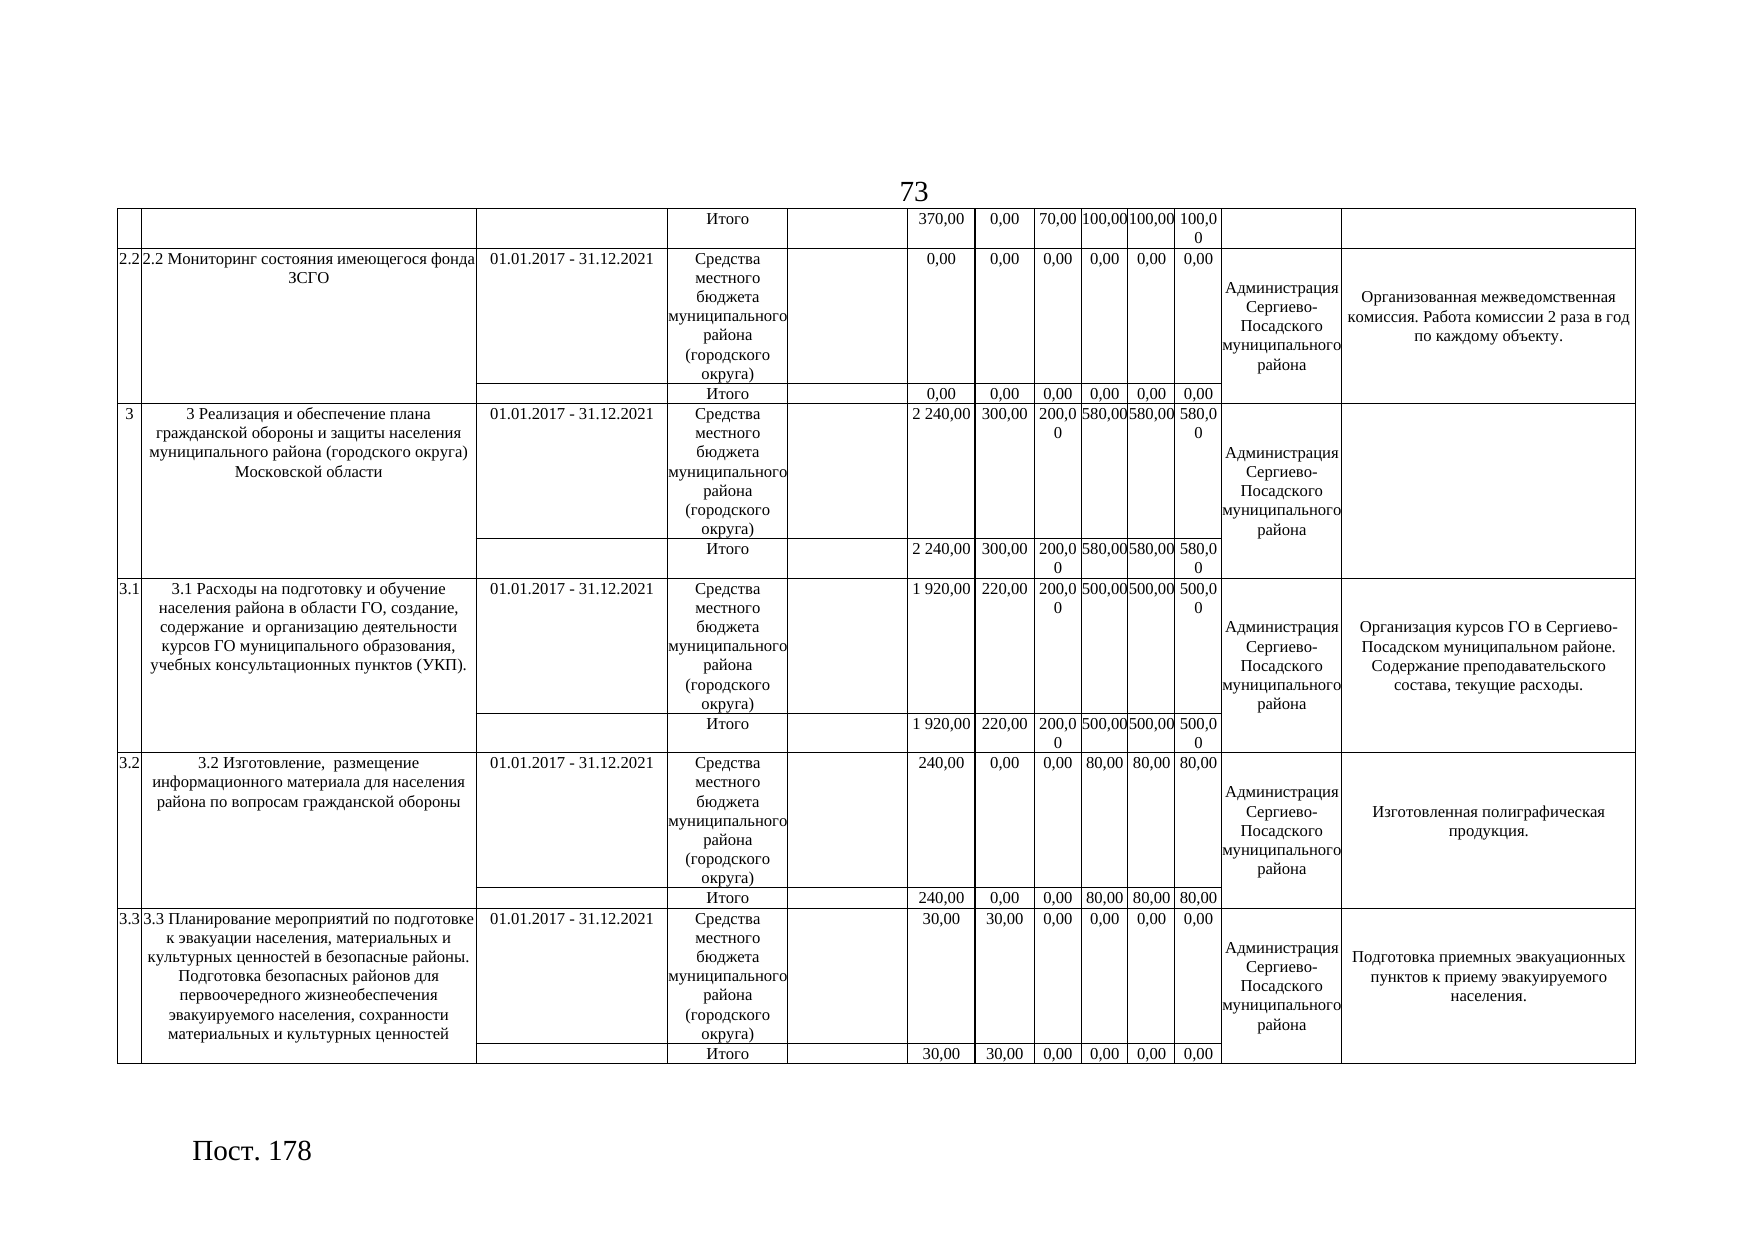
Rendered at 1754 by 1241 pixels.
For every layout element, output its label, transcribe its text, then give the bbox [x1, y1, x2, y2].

table_cell 240,00 [908, 888, 974, 907]
table_cell 80,00 [1082, 753, 1127, 887]
table_cell 2.2 Мониторинг состояния имеющегося фонда ЗСГО [142, 249, 476, 403]
table_cell 3 [118, 404, 141, 577]
table_cell 500,00 [1082, 714, 1127, 752]
table_cell 01.01.2017 - 31.12.2021 [477, 249, 667, 383]
table_cell 1 920,00 [908, 714, 974, 752]
table_cell 01.01.2017 - 31.12.2021 [477, 579, 667, 713]
table_cell 2.2 [118, 249, 141, 403]
table_cell Итого [668, 209, 787, 247]
table_cell [477, 539, 667, 577]
table_cell Итого [668, 384, 787, 403]
table_cell 80,00 [1128, 753, 1174, 887]
table_cell 3.2 [118, 753, 141, 907]
table_cell Итого [668, 1044, 787, 1063]
table_cell 0,00 [1128, 249, 1174, 383]
table_cell 0,00 [1175, 909, 1221, 1043]
table_cell 80,00 [1175, 888, 1221, 907]
table_cell 0,00 [1082, 384, 1127, 403]
table_cell 0,00 [908, 384, 974, 403]
table_cell 100,00 [1175, 209, 1221, 247]
table_cell [477, 1044, 667, 1063]
table_cell [788, 209, 907, 247]
table_cell 0,00 [1035, 249, 1081, 383]
table_cell 220,00 [976, 714, 1034, 752]
table_cell [477, 209, 667, 247]
table_cell 0,00 [1082, 909, 1127, 1043]
table_cell 220,00 [976, 579, 1034, 713]
table_cell 200,00 [1035, 539, 1081, 577]
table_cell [1222, 209, 1341, 247]
table_cell [788, 539, 907, 577]
table_cell 500,00 [1175, 579, 1221, 713]
table_cell 500,00 [1128, 714, 1174, 752]
table_cell 0,00 [1128, 1044, 1174, 1063]
table_cell 3.3 Планирование мероприятий по подготовке к эвакуации населения, материальных и культурных ценностей в безопасные районы. Подготовка безопасных районов для первоочередного жизнеобеспечения эвакуируемого населения, сохранности материальных и культурных ценностей [142, 909, 476, 1063]
table_cell 80,00 [1082, 888, 1127, 907]
table_cell [788, 404, 907, 538]
table_cell Изготовленная полиграфическая продукция. [1342, 753, 1635, 907]
table_cell [788, 888, 907, 907]
table_cell 300,00 [976, 539, 1034, 577]
table_cell 80,00 [1175, 753, 1221, 887]
table_cell 580,00 [1082, 404, 1127, 538]
table_cell 0,00 [1035, 888, 1081, 907]
table_cell 0,00 [1035, 909, 1081, 1043]
table_cell 580,00 [1128, 404, 1174, 538]
table_cell Итого [668, 888, 787, 907]
table_cell 200,00 [1035, 579, 1081, 713]
table_cell 300,00 [976, 404, 1034, 538]
table_cell 0,00 [1035, 1044, 1081, 1063]
table_cell Организованная межведомственная комиссия. Работа комиссии 2 раза в год по каждому объекту. [1342, 249, 1635, 403]
table_cell 100,00 [1082, 209, 1127, 247]
table_cell 0,00 [1128, 384, 1174, 403]
table_cell [788, 909, 907, 1043]
table_cell [788, 384, 907, 403]
table_cell 0,00 [976, 249, 1034, 383]
table_cell 580,00 [1175, 404, 1221, 538]
table_cell Администрация Сергиево-Посадского муниципального района [1222, 249, 1341, 403]
table_cell 0,00 [908, 249, 974, 383]
table_cell 500,00 [1082, 579, 1127, 713]
table_cell 0,00 [1128, 909, 1174, 1043]
table_cell 3.2 Изготовление, размещение информационного материала для населения района по вопросам гражданской обороны [142, 753, 476, 907]
table_cell [477, 714, 667, 752]
table_cell 01.01.2017 - 31.12.2021 [477, 404, 667, 538]
table_cell 01.01.2017 - 31.12.2021 [477, 909, 667, 1043]
table_cell 0,00 [1082, 249, 1127, 383]
table_cell 0,00 [1175, 384, 1221, 403]
table_cell Администрация Сергиево-Посадского муниципального района [1222, 753, 1341, 907]
table_cell 580,00 [1082, 539, 1127, 577]
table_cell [142, 209, 476, 247]
table_cell 2 240,00 [908, 539, 974, 577]
table_cell [788, 249, 907, 383]
table_cell [788, 753, 907, 887]
table_cell 0,00 [1175, 249, 1221, 383]
table_cell [1342, 404, 1635, 577]
table_cell 0,00 [976, 384, 1034, 403]
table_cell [1342, 209, 1635, 247]
table_cell Средства местного бюджета муниципального района (городского округа) [668, 404, 787, 538]
table_cell 0,00 [1035, 753, 1081, 887]
table_cell 3 Реализация и обеспечение плана гражданской обороны и защиты населения муниципального района (городского округа) Московской области [142, 404, 476, 577]
table_cell 0,00 [976, 209, 1034, 247]
table_cell 30,00 [908, 1044, 974, 1063]
table_cell Подготовка приемных эвакуационных пунктов к приему эвакуируемого населения. [1342, 909, 1635, 1063]
table_cell [788, 714, 907, 752]
table_cell 500,00 [1175, 714, 1221, 752]
table_cell 30,00 [976, 909, 1034, 1043]
table_cell 240,00 [908, 753, 974, 887]
table_cell 580,00 [1128, 539, 1174, 577]
table_cell [477, 384, 667, 403]
table_cell Средства местного бюджета муниципального района (городского округа) [668, 249, 787, 383]
table_cell Итого [668, 539, 787, 577]
table_cell 0,00 [1082, 1044, 1127, 1063]
table_cell Средства местного бюджета муниципального района (городского округа) [668, 753, 787, 887]
table_cell Организация курсов ГО в Сергиево-Посадском муниципальном районе. Содержание преподавательского состава, текущие расходы. [1342, 579, 1635, 752]
table_cell 3.1 [118, 579, 141, 752]
table_cell Администрация Сергиево-Посадского муниципального района [1222, 404, 1341, 577]
table_cell 0,00 [976, 753, 1034, 887]
table_cell 580,00 [1175, 539, 1221, 577]
table_cell [788, 579, 907, 713]
table_cell 0,00 [1175, 1044, 1221, 1063]
table_cell 3.1 Расходы на подготовку и обучение населения района в области ГО, создание, содержание и организацию деятельности курсов ГО муниципального образования, учебных консультационных пунктов (УКП). [142, 579, 476, 752]
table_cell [1222, 909, 1341, 1063]
table_cell Администрация Сергиево-Посадского муниципального района [1222, 579, 1341, 752]
table_cell 3.3 [118, 909, 141, 1063]
table_cell 500,00 [1128, 579, 1174, 713]
table_cell 200,00 [1035, 404, 1081, 538]
table_cell 0,00 [976, 888, 1034, 907]
table_cell 2.1 [118, 209, 141, 247]
table_cell 01.01.2017 - 31.12.2021 [477, 753, 667, 887]
table_cell 2 240,00 [908, 404, 974, 538]
table_cell 80,00 [1128, 888, 1174, 907]
table_cell 30,00 [908, 909, 974, 1043]
table_cell 200,00 [1035, 714, 1081, 752]
table_cell 0,00 [1035, 384, 1081, 403]
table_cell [668, 909, 787, 1043]
table_cell 70,00 [1035, 209, 1081, 247]
table_cell Средства местного бюджета муниципального района (городского округа) [668, 579, 787, 713]
table_cell [788, 1044, 907, 1063]
table_cell 370,00 [908, 209, 974, 247]
table_cell Итого [668, 714, 787, 752]
table_cell 30,00 [976, 1044, 1034, 1063]
table_cell 100,00 [1128, 209, 1174, 247]
table_cell [477, 888, 667, 907]
table_cell 1 920,00 [908, 579, 974, 713]
